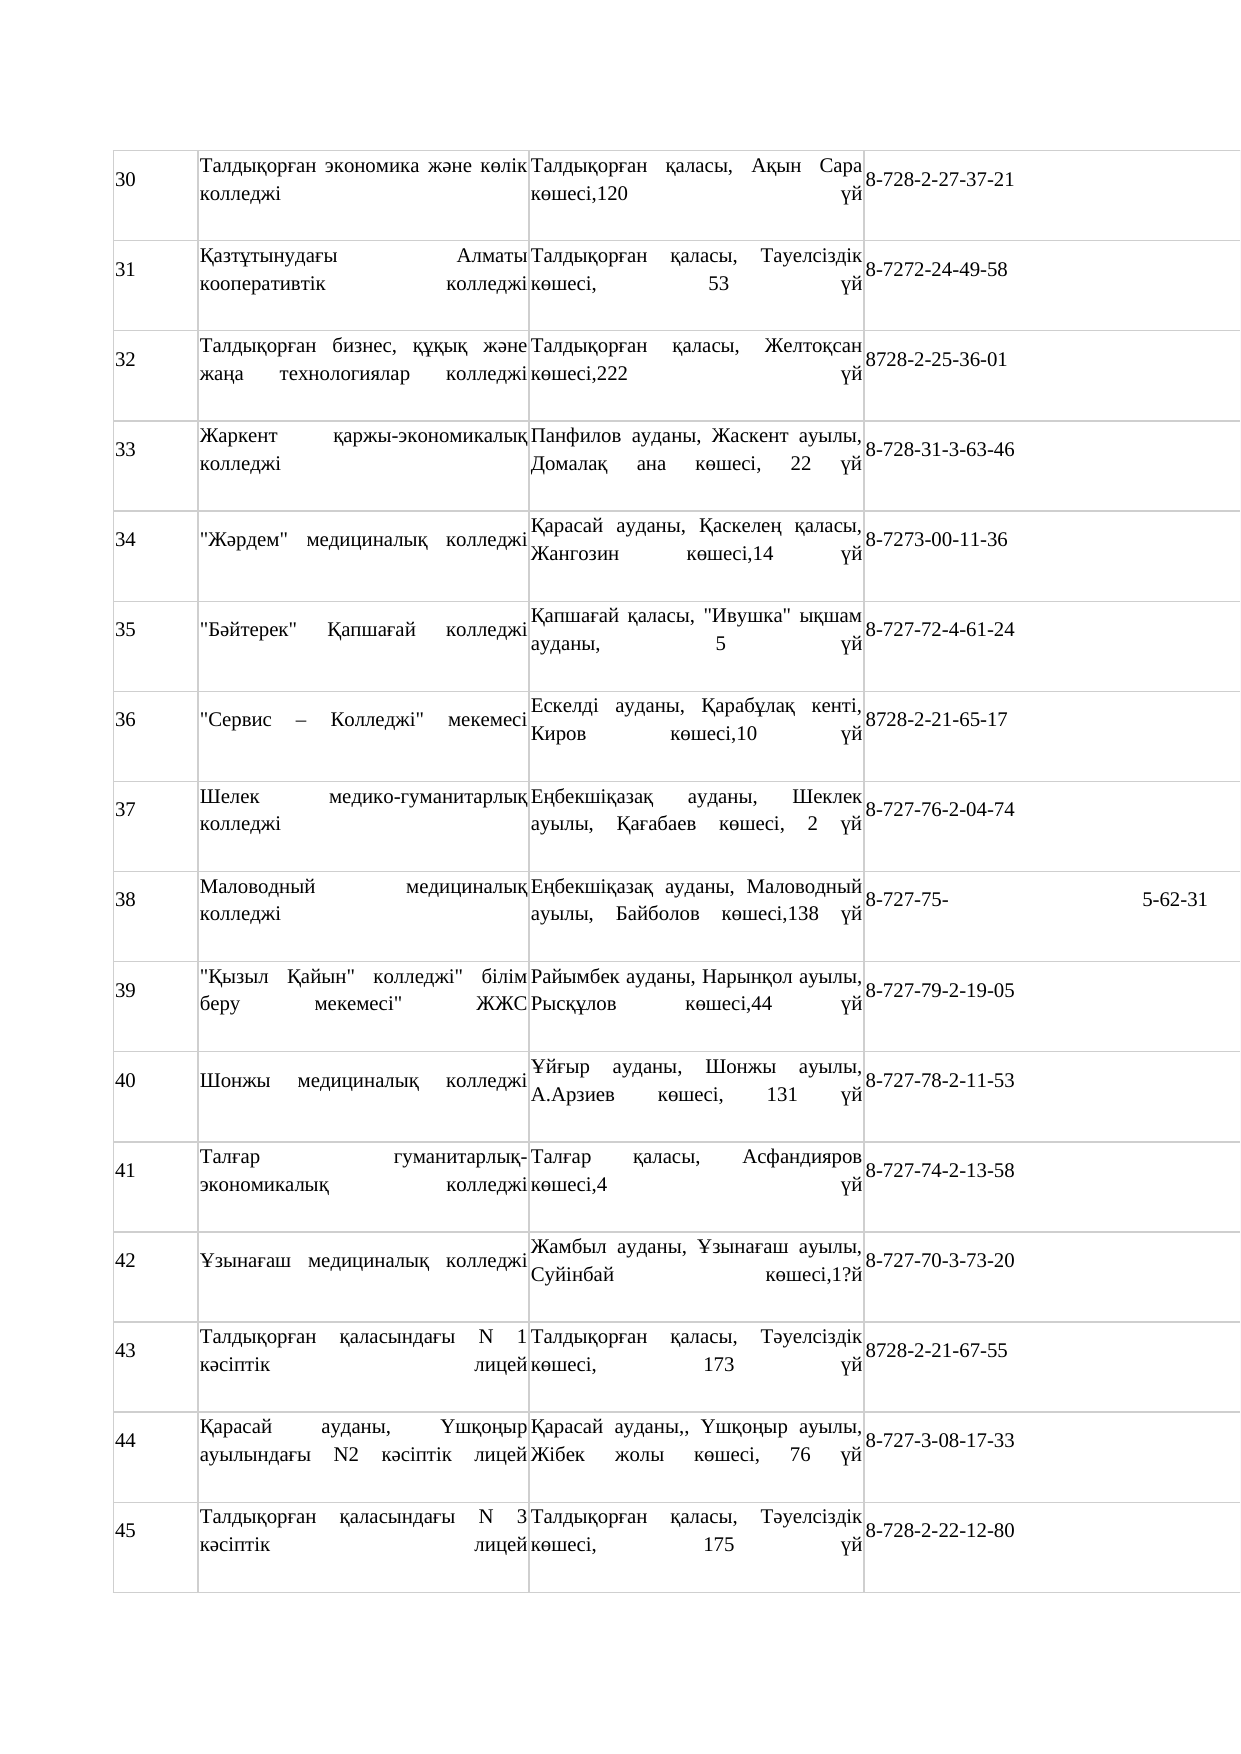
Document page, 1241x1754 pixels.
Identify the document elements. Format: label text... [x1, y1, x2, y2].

table_cell 8728-2-21-67-55 [865, 1323, 1240, 1411]
table_cell Талдықорған қаласындағы N 3 кәсіптік лицей [199, 1503, 528, 1592]
table_cell Маловодный медициналық колледжі [199, 872, 528, 961]
table_cell Талдықорған қаласы, Желтоқсан көшесі,222 үй [530, 331, 863, 420]
table_cell "Жәрдем" медициналық колледжі [199, 512, 528, 601]
table_cell Ұйғыр ауданы, Шонжы ауылы, А.Арзиев көшесі, 131 үй [530, 1052, 863, 1141]
table_cell Талғар гуманитарлық- экономикалық колледжі [199, 1143, 528, 1231]
table_cell 34 [114, 512, 197, 601]
table_cell 32 [114, 331, 197, 420]
table_cell Талдықорған қаласы, Тәуелсіздік көшесі, 175 үй [530, 1503, 863, 1592]
table_cell 8728-2-25-36-01 [865, 331, 1240, 420]
table_cell Қарасай ауданы, Үшқоңыр ауылындағы N2 кәсіптік лицей [199, 1413, 528, 1502]
table_cell Талдықорған қаласы, Ақын Сара көшесі,120 үй [530, 151, 863, 240]
table_cell 35 [114, 602, 197, 691]
table_cell 45 [114, 1503, 197, 1592]
table_cell 38 [114, 872, 197, 961]
table_cell "Сервис – Колледжі" мекемесі [199, 692, 528, 781]
table_cell Қазтұтынудағы Алматы кооперативтік колледжі [199, 241, 528, 330]
table_cell 30 [114, 151, 197, 240]
table_cell Қапшағай қаласы, "Ивушка" ықшам ауданы, 5 үй [530, 602, 863, 691]
table_cell Ұзынағаш медициналық колледжі [199, 1233, 528, 1321]
table_cell Қарасай ауданы,, Үшқоңыр ауылы, Жібек жолы көшесі, 76 үй [530, 1413, 863, 1502]
table_cell 8-727-70-3-73-20 [865, 1233, 1240, 1321]
table_cell 42 [114, 1233, 197, 1321]
table_cell Шонжы медициналық колледжі [199, 1052, 528, 1141]
table_cell 41 [114, 1143, 197, 1231]
table_cell Талғар қаласы, Асфандияров көшесі,4 үй [530, 1143, 863, 1231]
table_cell Панфилов ауданы, Жаскент ауылы, Домалақ ана көшесі, 22 үй [530, 422, 863, 510]
table_cell Еңбекшіқазақ ауданы, Маловодный ауылы, Байболов көшесі,138 үй [530, 872, 863, 961]
table_cell 8-727-78-2-11-53 [865, 1052, 1240, 1141]
table_cell 37 [114, 782, 197, 871]
table_cell Еңбекшіқазақ ауданы, Шеклек ауылы, Қағабаев көшесі, 2 үй [530, 782, 863, 871]
table_cell 39 [114, 962, 197, 1051]
table_cell Ескелді ауданы, Қарабұлақ кенті, Киров көшесі,10 үй [530, 692, 863, 781]
table_cell 8-727-79-2-19-05 [865, 962, 1240, 1051]
table_cell Шелек медико-гуманитарлық колледжі [199, 782, 528, 871]
table_cell "Қызыл Қайын" колледжі" білім беру мекемесі" ЖЖС [199, 962, 528, 1051]
table_cell "Бәйтерек" Қапшағай колледжі [199, 602, 528, 691]
table_cell 8-728-2-27-37-21 [865, 151, 1240, 240]
table_cell 8-728-2-22-12-80 [865, 1503, 1240, 1592]
table_cell 33 [114, 422, 197, 510]
table_cell 43 [114, 1323, 197, 1411]
table_cell 36 [114, 692, 197, 781]
table_cell 8-727-74-2-13-58 [865, 1143, 1240, 1231]
table_cell 8-727-75- 5-62-31 [865, 872, 1240, 961]
table_cell 8-7273-00-11-36 [865, 512, 1240, 601]
table_cell Қарасай ауданы, Қаскелең қаласы, Жангозин көшесі,14 үй [530, 512, 863, 601]
table_cell Талдықорған бизнес, құқық және жаңа технологиялар колледжі [199, 331, 528, 420]
table_cell Жаркент қаржы-экономикалық колледжі [199, 422, 528, 510]
table_cell Райымбек ауданы, Нарынқол ауылы, Рысқұлов көшесі,44 үй [530, 962, 863, 1051]
table_cell Талдықорған экономика және көлік колледжі [199, 151, 528, 240]
table_cell 8-727-72-4-61-24 [865, 602, 1240, 691]
table_cell Талдықорған қаласындағы N 1 кәсіптік лицей [199, 1323, 528, 1411]
table_cell 8728-2-21-65-17 [865, 692, 1240, 781]
table_cell 8-7272-24-49-58 [865, 241, 1240, 330]
table_cell 8-727-3-08-17-33 [865, 1413, 1240, 1502]
table_cell 8-728-31-3-63-46 [865, 422, 1240, 510]
table_cell Талдықорған қаласы, Тәуелсіздік көшесі, 173 үй [530, 1323, 863, 1411]
table_cell 40 [114, 1052, 197, 1141]
table_cell 44 [114, 1413, 197, 1502]
table_cell Талдықорған қаласы, Тауелсіздік көшесі, 53 үй [530, 241, 863, 330]
table_cell 31 [114, 241, 197, 330]
table_cell 8-727-76-2-04-74 [865, 782, 1240, 871]
table_cell Жамбыл ауданы, Ұзынағаш ауылы, Суйінбай көшесі,1?й [530, 1233, 863, 1321]
